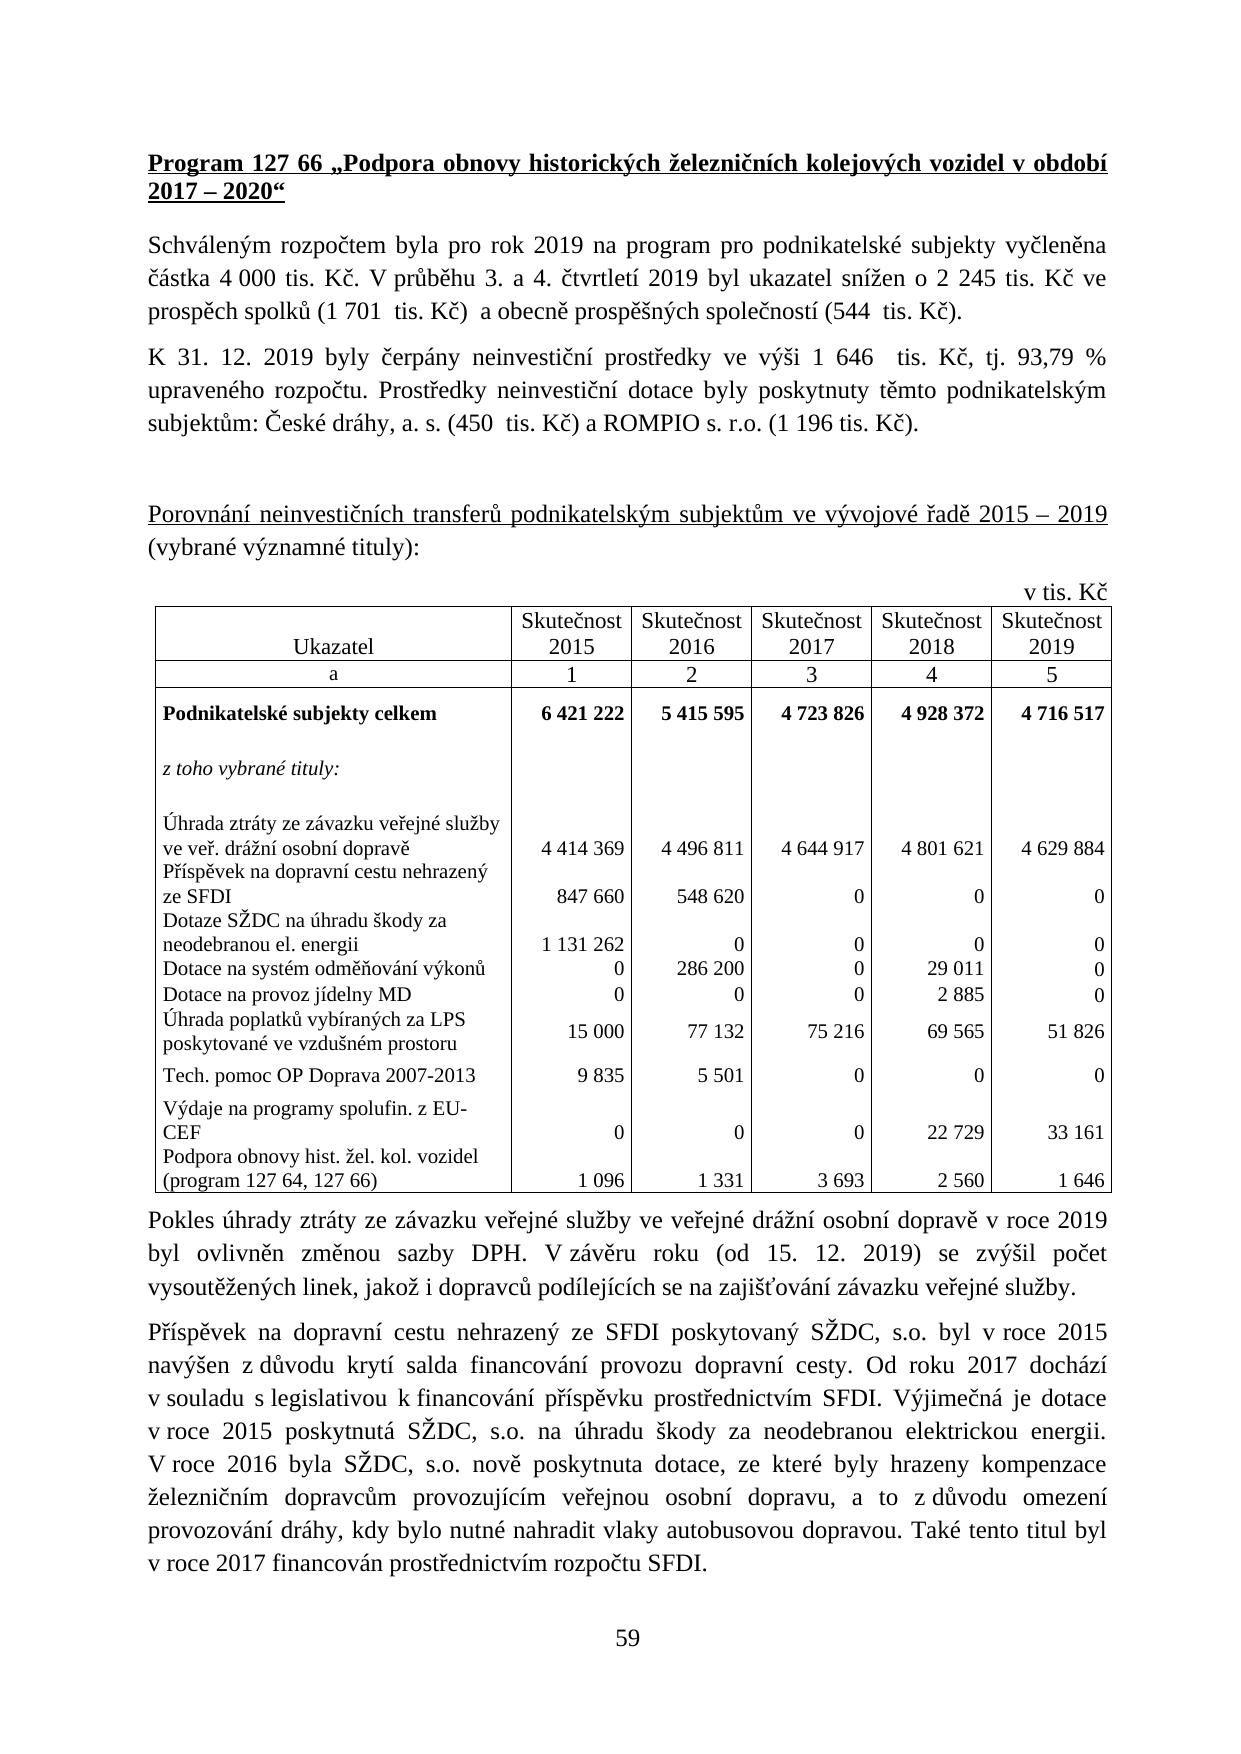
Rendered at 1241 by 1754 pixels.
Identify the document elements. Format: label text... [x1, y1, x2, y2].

text K 31. 12. 2019 byly čerpány neinvestiční prostředky ve výši 1 646 tis. Kč, tj. 93,79 % upraveného rozpočtu. Prostředky neinvestiční dotace byly poskytnuty těmto podnikatelským subjektům: České dráhy, a. s. (450 tis. Kč) a ROMPIO s. r.o. (1 196 tis. Kč). [148, 342, 1107, 436]
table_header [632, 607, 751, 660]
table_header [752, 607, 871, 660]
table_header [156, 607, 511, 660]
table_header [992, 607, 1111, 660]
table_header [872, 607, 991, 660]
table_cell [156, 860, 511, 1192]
text Program 127 66 „Podpora obnovy historických železničních kolejových vozidel v období 2017 – 2020“ [148, 148, 1107, 173]
text v tis. Kč [185, 577, 1107, 606]
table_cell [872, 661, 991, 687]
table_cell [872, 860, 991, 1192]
text Příspěvek na dopravní cestu nehrazený ze SFDI poskytovaný SŽDC, s.o. byl v roce 2015 navýšen z důvodu krytí salda financování provozu dopravní cesty. Od roku 2017 dochází v souladu s legislativou k financování příspěvku prostřednictvím SFDI. Výjimečná je dotace v roce 2015 poskytnutá SŽDC, s.o. na úhradu škody za neodebranou elektrickou energii. V roce 2016 byla SŽDC, s.o. nově poskytnuta dotace, ze které byly hrazeny kompenzace železničním dopravcům provozujícím veřejnou osobní dopravu, a to z důvodu omezení provozování dráhy, kdy bylo nutné nahradit vlaky autobusovou dopravou. Také tento titul byl v roce 2017 financován prostřednictvím rozpočtu SFDI. [148, 1317, 1107, 1577]
text Schváleným rozpočtem byla pro rok 2019 na program pro podnikatelské subjekty vyčleněna částka 4 000 tis. Kč. V průběhu 3. a 4. čtvrtletí 2019 byl ukazatel snížen o 2 245 tis. Kč ve prospěch spolků (1 701 tis. Kč) a obecně prospěšných společností (544 tis. Kč). [148, 230, 1107, 325]
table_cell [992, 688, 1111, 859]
text Program 127 66 „Podpora obnovy historických železničních kolejových vozidel v období 2017 – 2020“ [148, 174, 1107, 205]
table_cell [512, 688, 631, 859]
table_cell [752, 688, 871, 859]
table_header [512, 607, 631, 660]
text Porovnání neinvestičních transferů podnikatelským subjektům ve vývojové řadě 2015 – 2019 (vybrané významné tituly): [148, 499, 1107, 524]
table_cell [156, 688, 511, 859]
text Porovnání neinvestičních transferů podnikatelským subjektům ve vývojové řadě 2015 – 2019 (vybrané významné tituly): [148, 525, 1107, 561]
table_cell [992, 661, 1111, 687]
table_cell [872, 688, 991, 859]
text Pokles úhrady ztráty ze závazku veřejné služby ve veřejné drážní osobní dopravě v roce 2019 byl ovlivněn změnou sazby DPH. V závěru roku (od 15. 12. 2019) se zvýšil počet vysoutěžených linek, jakož i dopravců podílejících se na zajišťování závazku veřejné služby. [148, 1206, 1107, 1300]
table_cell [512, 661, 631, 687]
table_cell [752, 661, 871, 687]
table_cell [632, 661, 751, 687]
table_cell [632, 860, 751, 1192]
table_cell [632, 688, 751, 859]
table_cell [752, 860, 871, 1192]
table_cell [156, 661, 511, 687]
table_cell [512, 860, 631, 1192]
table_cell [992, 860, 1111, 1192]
